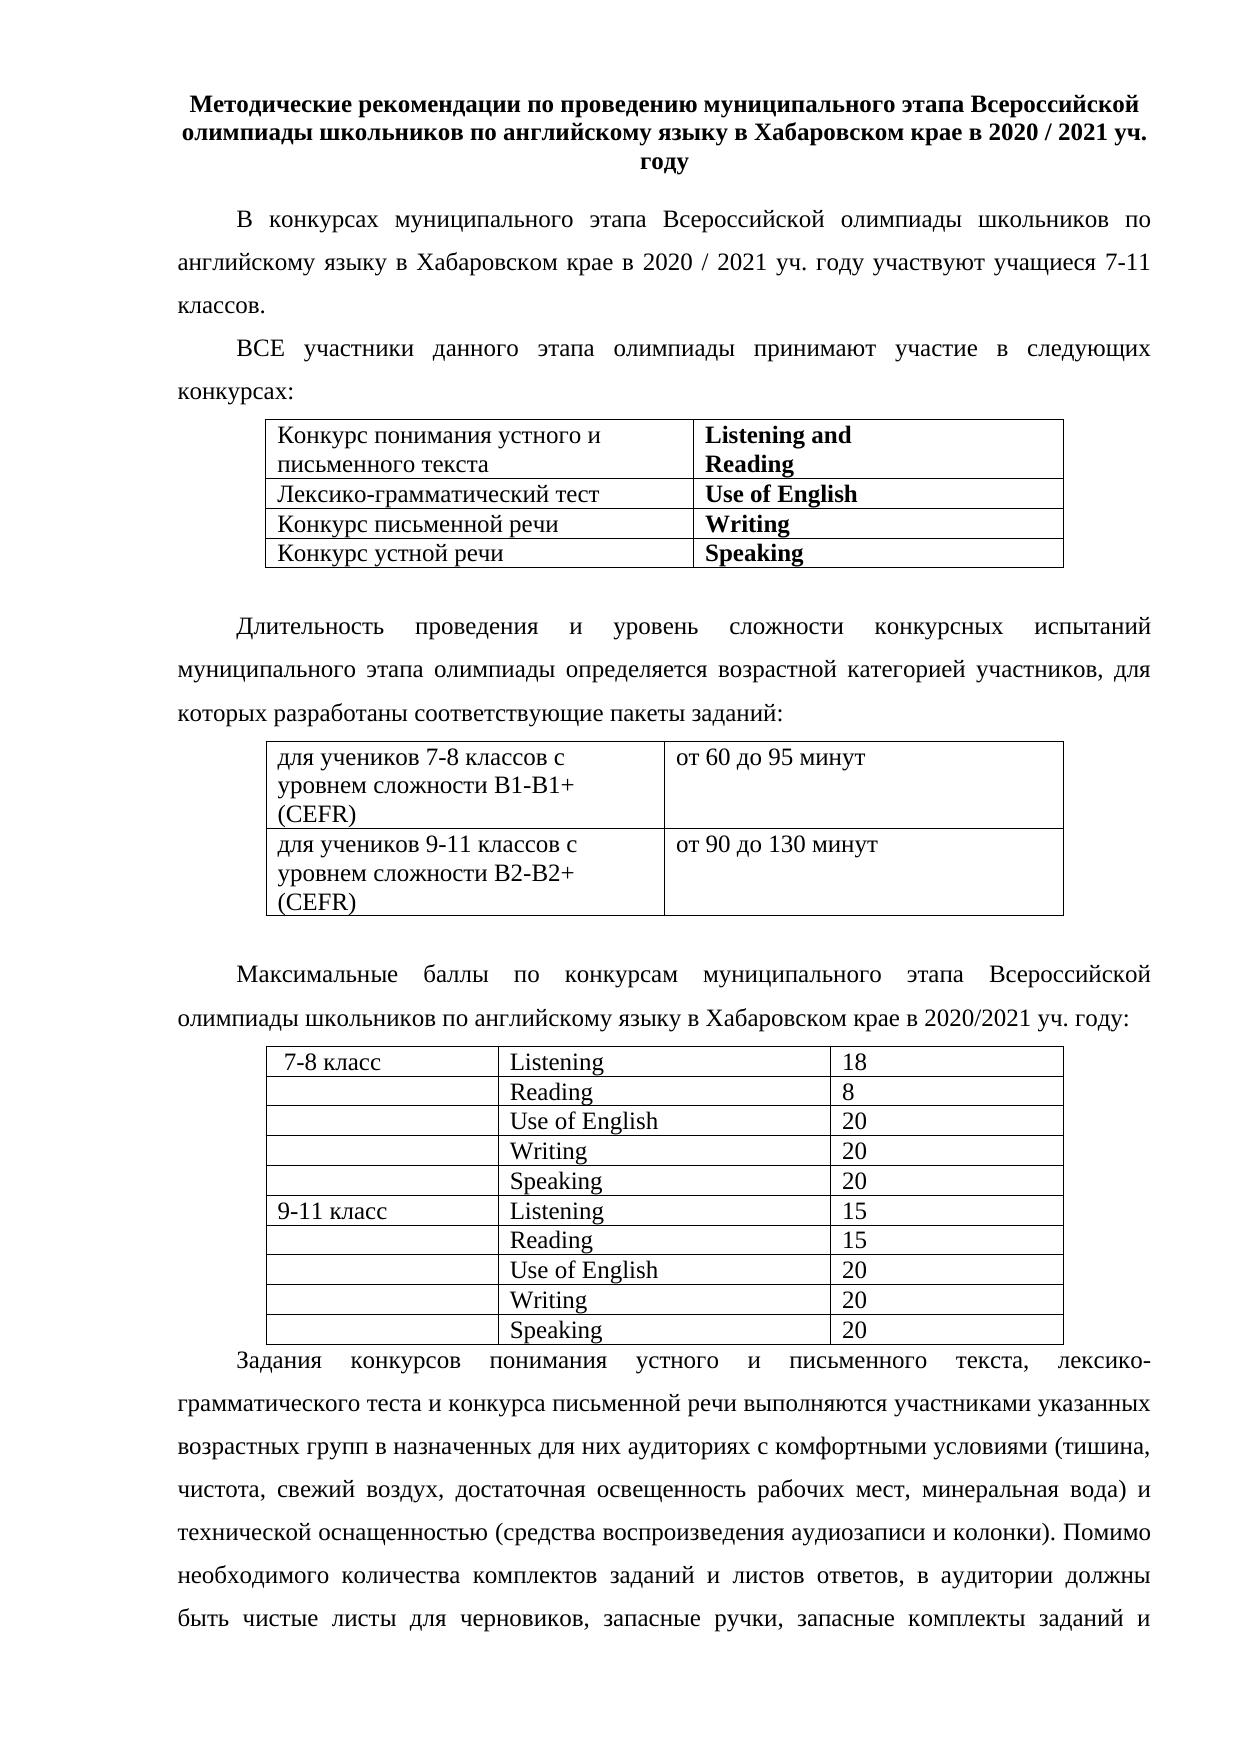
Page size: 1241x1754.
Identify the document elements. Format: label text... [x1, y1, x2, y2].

table_cell [267, 1226, 498, 1254]
table_cell Use of English [499, 1255, 830, 1284]
table_header 7-8 класс [267, 1047, 498, 1076]
table_cell [267, 1136, 498, 1165]
table_cell 20 [831, 1136, 1063, 1165]
table_cell 20 [831, 1285, 1063, 1314]
table_cell 20 [831, 1315, 1063, 1344]
table_cell [267, 1255, 498, 1284]
table_cell Writing [694, 509, 1063, 537]
table_cell Reading [499, 1226, 830, 1254]
table_header Конкурс понимания устного и письменного текста [266, 420, 693, 478]
table_cell [267, 1077, 498, 1105]
table_header от 60 до 95 минут [665, 742, 1063, 828]
table_cell Use of English [499, 1106, 830, 1135]
table_cell Writing [499, 1285, 830, 1314]
table_header 18 [831, 1047, 1063, 1076]
table_header для учеников 7-8 классов с уровнем сложности B1-B1+ (CEFR) [267, 742, 664, 828]
table_cell Speaking [499, 1315, 830, 1344]
table_header Listening [499, 1047, 830, 1076]
table_cell Listening [499, 1196, 830, 1224]
table_cell для учеников 9-11 классов с уровнем сложности B2-B2+ (CEFR) [267, 829, 664, 915]
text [177, 1345, 1152, 1632]
table_cell [267, 1315, 498, 1344]
table_cell 20 [831, 1166, 1063, 1195]
table_cell [267, 1166, 498, 1195]
table_cell 15 [831, 1226, 1063, 1254]
table_header Listening and Reading [694, 420, 1063, 478]
text Максимальные баллы по конкурсам муниципального этапа Всероссийской олимпиады школьников по английскому языку в Хабаровском крае в 2020/2021 уч. году: [177, 959, 1152, 1031]
table_cell от 90 до 130 минут [665, 829, 1063, 915]
text Длительность проведения и уровень сложности конкурсных испытаний муниципального этапа олимпиады определяется возрастной категорией участников, для которых разработаны соответствующие пакеты заданий: [177, 611, 1152, 726]
table_cell 8 [831, 1077, 1063, 1105]
text В конкурсах муниципального этапа Всероссийской олимпиады школьников по английскому языку в Хабаровском крае в 2020 / 2021 уч. году участвуют учащиеся 7-11 классов. [177, 204, 1152, 319]
table_cell 20 [831, 1106, 1063, 1135]
table_cell Конкурс письменной речи [266, 509, 693, 537]
table_cell [267, 1285, 498, 1314]
table_cell [267, 1106, 498, 1135]
table_cell Reading [499, 1077, 830, 1105]
table_cell 9-11 класс [267, 1196, 498, 1224]
table_cell 15 [831, 1196, 1063, 1224]
text ВСЕ участники данного этапа олимпиады принимают участие в следующих конкурсах: [177, 333, 1152, 405]
table_cell 20 [831, 1255, 1063, 1284]
table_cell Speaking [499, 1166, 830, 1195]
table_cell Writing [499, 1136, 830, 1165]
table_cell Конкурс устной речи [266, 539, 693, 567]
table_cell Лексико-грамматический тест [266, 479, 693, 508]
table_cell Speaking [694, 539, 1063, 567]
table_cell Use of English [694, 479, 1063, 508]
text Методические рекомендации по проведению муниципального этапа Всероссийской олимпиады школьников по английскому языку в Хабаровском крае в 2020 / 2021 уч. году [177, 89, 1152, 175]
